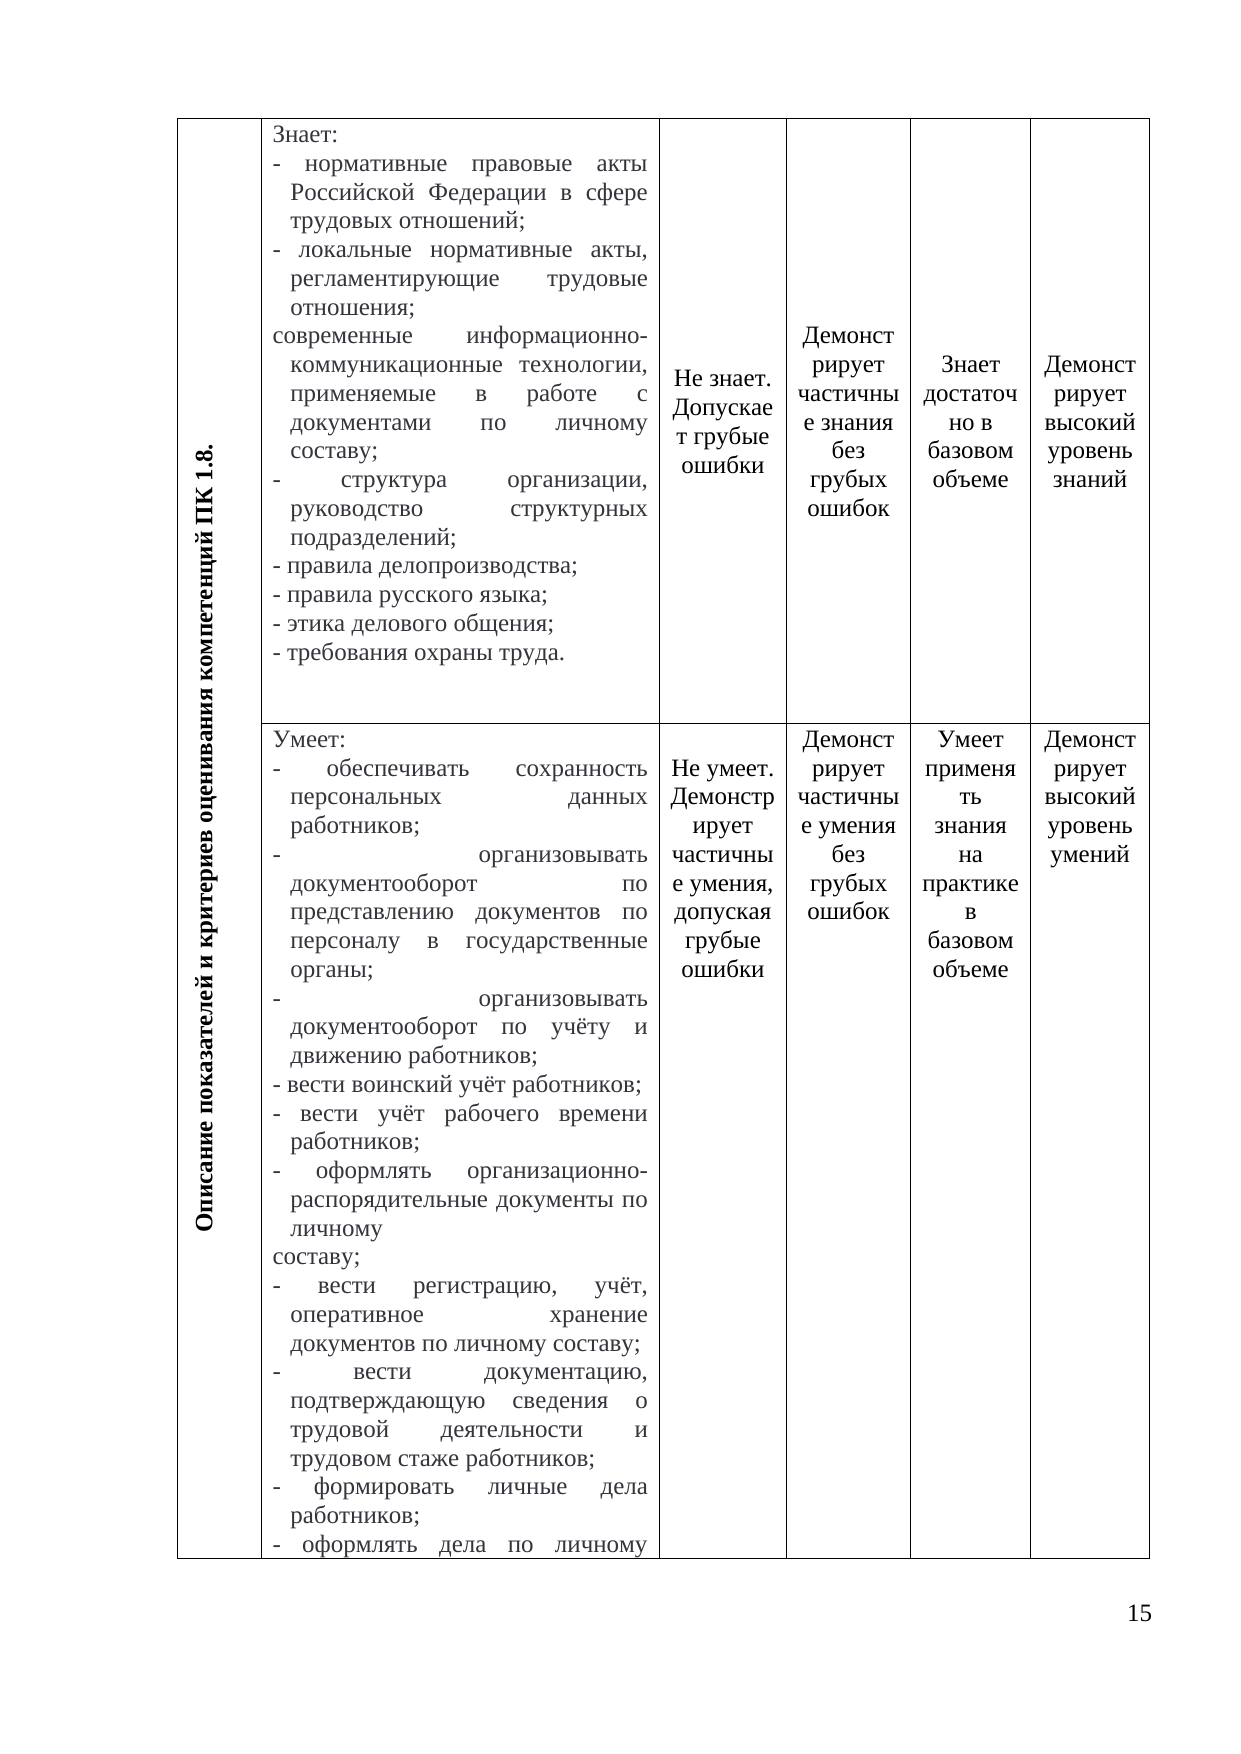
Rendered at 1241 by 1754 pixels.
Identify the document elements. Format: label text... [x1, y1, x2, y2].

table_cell Демонстрирует частичные знания без грубых ошибок [787, 119, 910, 723]
table_cell Знает достаточно в базовом объеме [911, 119, 1030, 723]
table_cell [911, 724, 1030, 1558]
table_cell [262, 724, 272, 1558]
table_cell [660, 724, 786, 1558]
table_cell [1031, 724, 1149, 1558]
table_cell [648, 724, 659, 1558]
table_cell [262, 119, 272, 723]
table_cell Демонстрирует высокий уровень знаний [1031, 119, 1149, 723]
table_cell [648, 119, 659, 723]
table_cell Описание показателей и критериев оценивания компетенций ПК 1.8. [178, 119, 261, 1558]
table_cell Не знает. Допускает грубые ошибки [660, 119, 786, 723]
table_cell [787, 724, 910, 1558]
